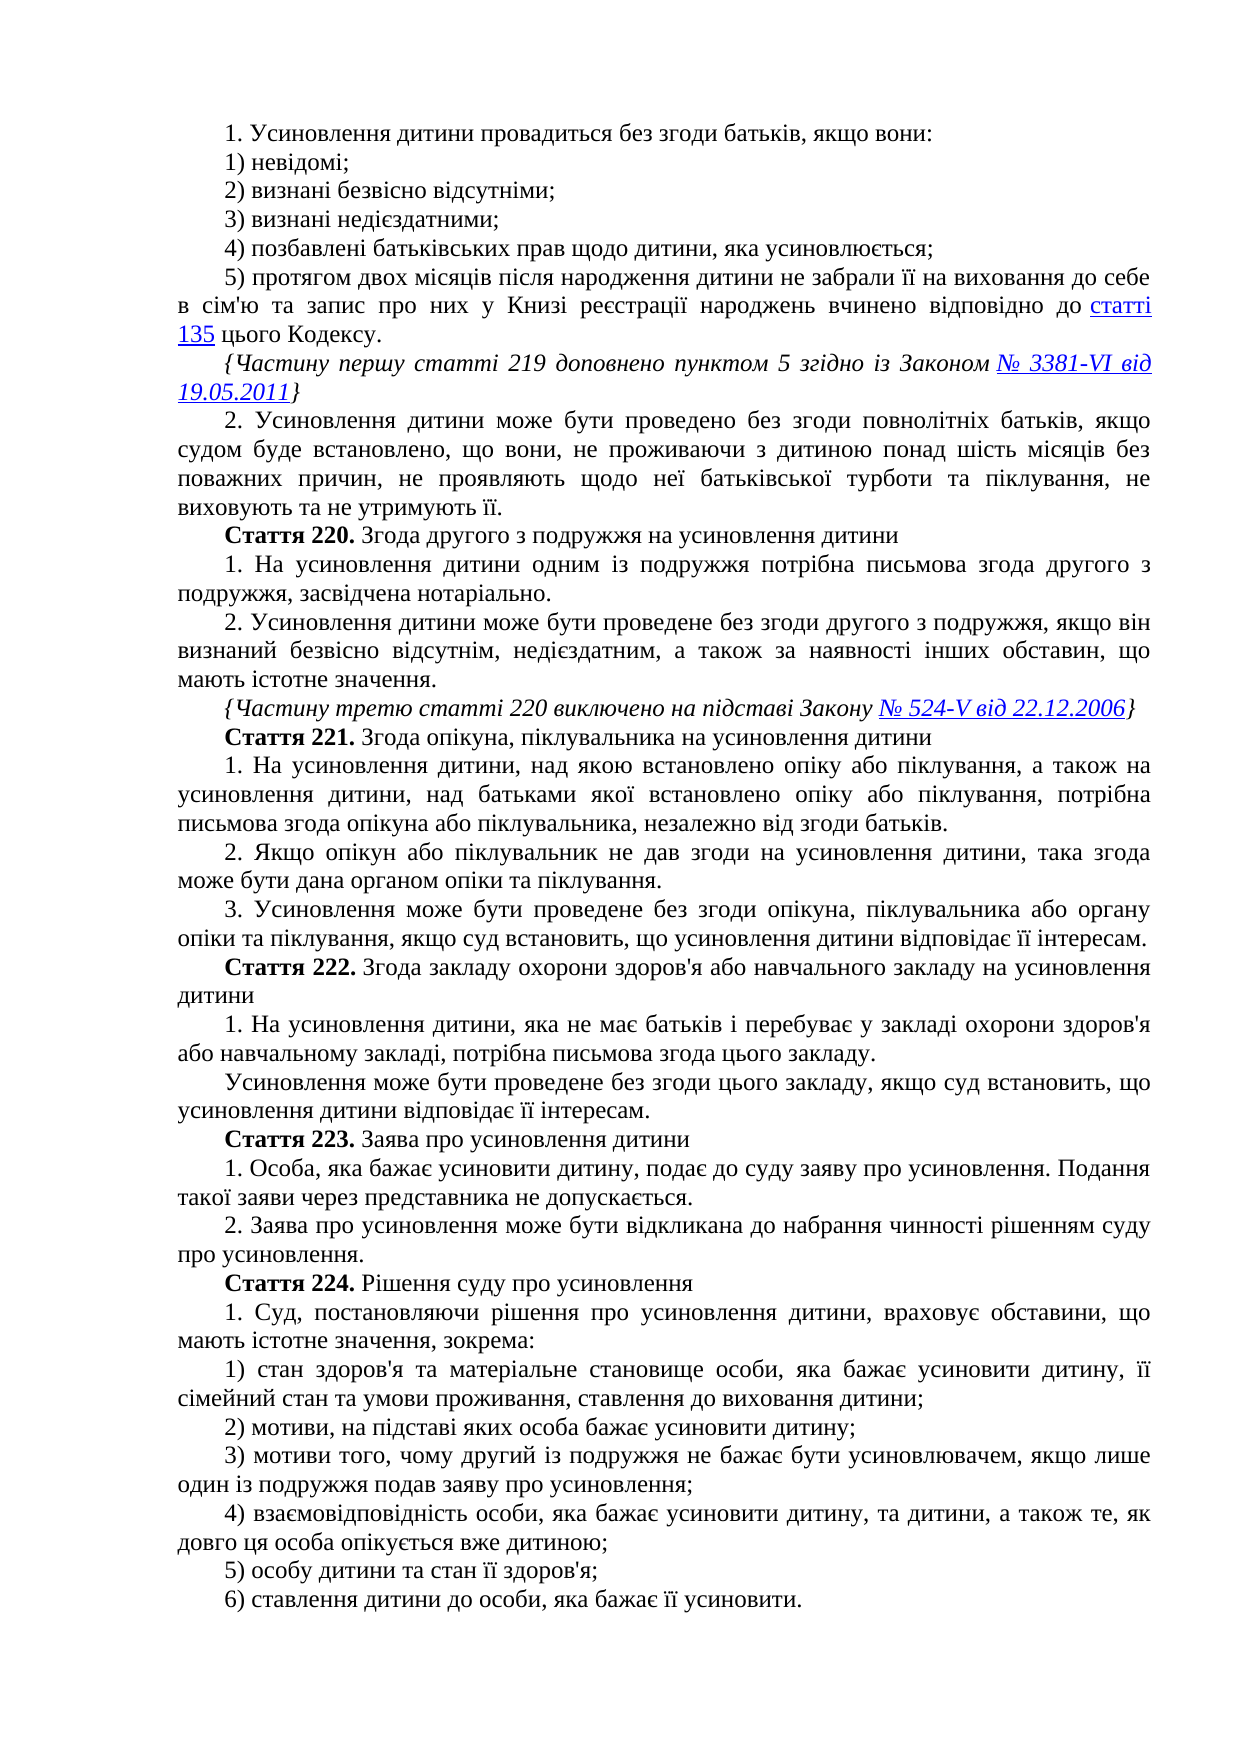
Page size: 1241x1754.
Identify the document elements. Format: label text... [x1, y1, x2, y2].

text 5) особу дитини та стан її здоров'я; [177, 1556, 1152, 1584]
text 1. На усиновлення дитини одним із подружжя потрібна письмова згода другого з подружжя, засвідчена нотаріально. [177, 549, 1152, 607]
text 2. Усиновлення дитини може бути проведено без згоди повнолітніх батьків, якщо судом буде встановлено, що вони, не проживаючи з дитиною понад шість місяців без поважних причин, не проявляють щодо неї батьківської турботи та піклування, не виховують та не утримують її. [177, 406, 1152, 521]
text 4) позбавлені батьківських прав щодо дитини, яка усиновлюється; [177, 233, 1152, 262]
text 1) стан здоров'я та матеріальне становище особи, яка бажає усиновити дитину, її сімейний стан та умови проживання, ставлення до виховання дитини; [177, 1354, 1152, 1412]
text 1. Особа, яка бажає усиновити дитину, подає до суду заяву про усиновлення. Подання такої заяви через представника не допускається. [177, 1153, 1152, 1211]
text {Частину першу статті 219 доповнено пунктом 5 згідно із Законом № 3381-VI від 19.05.2011} [177, 348, 1152, 406]
text Стаття 221. Згода опікуна, піклувальника на усиновлення дитини [177, 722, 1152, 751]
text 4) взаємовідповідність особи, яка бажає усиновити дитину, та дитини, а також те, як довго ця особа опікується вже дитиною; [177, 1498, 1152, 1556]
text 2) мотиви, на підставі яких особа бажає усиновити дитину; [177, 1412, 1152, 1441]
text 1. Суд, постановляючи рішення про усиновлення дитини, враховує обставини, що мають істотне значення, зокрема: [177, 1297, 1152, 1354]
text Стаття 222. Згода закладу охорони здоров'я або навчального закладу на усиновлення дитини [177, 952, 1152, 1009]
text Стаття 223. Заява про усиновлення дитини [177, 1124, 1152, 1153]
text Стаття 224. Рішення суду про усиновлення [177, 1268, 1152, 1297]
text 3. Усиновлення може бути проведене без згоди опікуна, піклувальника або органу опіки та піклування, якщо суд встановить, що усиновлення дитини відповідає її інтересам. [177, 894, 1152, 952]
text {Частину третю статті 220 виключено на підставі Закону № 524-V від 22.12.2006} [177, 693, 1152, 722]
text 2. Усиновлення дитини може бути проведене без згоди другого з подружжя, якщо він визнаний безвісно відсутнім, недієздатним, а також за наявності інших обставин, що мають істотне значення. [177, 607, 1152, 693]
text Стаття 220. Згода другого з подружжя на усиновлення дитини [177, 521, 1152, 549]
text 6) ставлення дитини до особи, яка бажає її усиновити. [177, 1584, 1152, 1613]
text 1. На усиновлення дитини, яка не має батьків і перебуває у закладі охорони здоров'я або навчальному закладі, потрібна письмова згода цього закладу. [177, 1009, 1152, 1067]
text 2. Заява про усиновлення може бути відкликана до набрання чинності рішенням суду про усиновлення. [177, 1211, 1152, 1268]
text 1. На усиновлення дитини, над якою встановлено опіку або піклування, а також на усиновлення дитини, над батьками якої встановлено опіку або піклування, потрібна письмова згода опікуна або піклувальника, незалежно від згоди батьків. [177, 751, 1152, 837]
text 3) визнані недієздатними; [177, 204, 1152, 233]
text Усиновлення може бути проведене без згоди цього закладу, якщо суд встановить, що усиновлення дитини відповідає її інтересам. [177, 1067, 1152, 1124]
text 3) мотиви того, чому другий із подружжя не бажає бути усиновлювачем, якщо лише один із подружжя подав заяву про усиновлення; [177, 1441, 1152, 1498]
text 2) визнані безвісно відсутніми; [177, 176, 1152, 204]
text 1) невідомі; [177, 147, 1152, 176]
text 5) протягом двох місяців після народження дитини не забрали її на виховання до себе в сім'ю та запис про них у Книзі реєстрації народжень вчинено відповідно до статті 135 цього Кодексу. [177, 262, 1152, 348]
text 1. Усиновлення дитини провадиться без згоди батьків, якщо вони: [177, 118, 1152, 147]
text 2. Якщо опікун або піклувальник не дав згоди на усиновлення дитини, така згода може бути дана органом опіки та піклування. [177, 837, 1152, 894]
